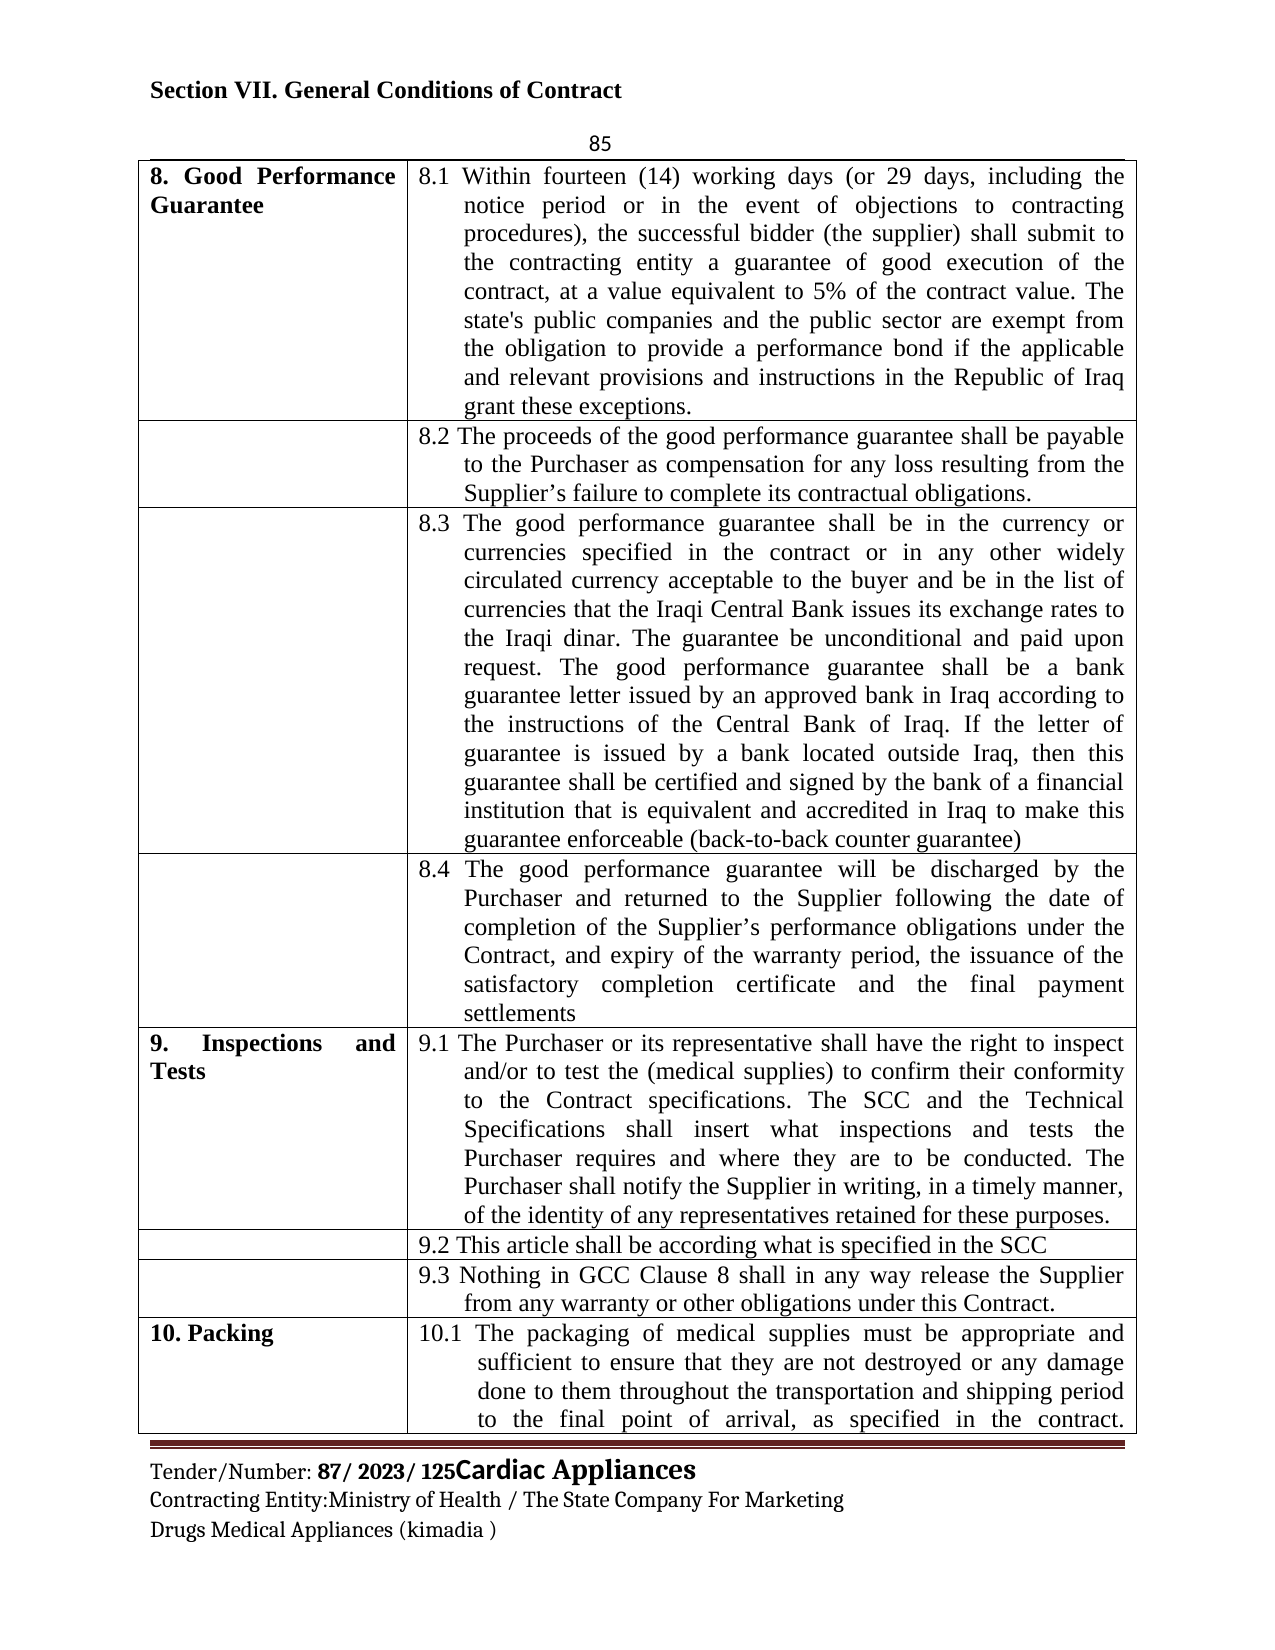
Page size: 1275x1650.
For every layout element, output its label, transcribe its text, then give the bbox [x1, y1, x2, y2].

table_cell [139, 1230, 407, 1259]
table_cell 10. Packing [139, 1318, 407, 1433]
table_cell [139, 1260, 407, 1317]
table_cell [139, 854, 407, 1027]
table_cell 8.4 The good performance guarantee will be discharged by the Purchaser and returned to the Supplier following the date of completion of the Supplier’s performance obligations under the Contract, and expiry of the warranty period, the issuance of the satisfactory completion certificate and the final payment settlements [408, 854, 1136, 1027]
table_cell 9.1 The Purchaser or its representative shall have the right to inspect and/or to test the (medical supplies) to confirm their conformity to the Contract specifications. The SCC and the Technical Specifications shall insert what inspections and tests the Purchaser requires and where they are to be conducted. The Purchaser shall notify the Supplier in writing, in a timely manner, of the identity of any representatives retained for these purposes. [408, 1028, 1136, 1229]
table_cell 9.2 This article shall be according what is specified in the SCC [408, 1230, 1136, 1259]
table_cell 8.3 The good performance guarantee shall be in the currency or currencies specified in the contract or in any other widely circulated currency acceptable to the buyer and be in the list of currencies that the Iraqi Central Bank issues its exchange rates to the Iraqi dinar. The guarantee be unconditional and paid upon request. The good performance guarantee shall be a bank guarantee letter issued by an approved bank in Iraq according to the instructions of the Central Bank of Iraq. If the letter of guarantee is issued by a bank located outside Iraq, then this guarantee shall be certified and signed by the bank of a financial institution that is equivalent and accredited in Iraq to make this guarantee enforceable (back-to-back counter guarantee) [408, 508, 1136, 853]
table_header 8.1 Within fourteen (14) working days (or 29 days, including the notice period or in the event of objections to contracting procedures), the successful bidder (the supplier) shall submit to the contracting entity a guarantee of good execution of the contract, at a value equivalent to 5% of the contract value. The state's public companies and the public sector are exempt from the obligation to provide a performance bond if the applicable and relevant provisions and instructions in the Republic of Iraq grant these exceptions. [408, 161, 1136, 420]
table_cell [139, 421, 407, 507]
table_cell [408, 1318, 1136, 1433]
table_cell [139, 508, 407, 853]
table_header 8. Good Performance Guarantee [139, 161, 407, 420]
table_cell 8.2 The proceeds of the good performance guarantee shall be payable to the Purchaser as compensation for any loss resulting from the Supplier’s failure to complete its contractual obligations. [408, 421, 1136, 507]
table_cell 9.3 Nothing in GCC Clause 8 shall in any way release the Supplier from any warranty or other obligations under this Contract. [408, 1260, 1136, 1317]
table_cell 9. Inspections and Tests [139, 1028, 407, 1229]
